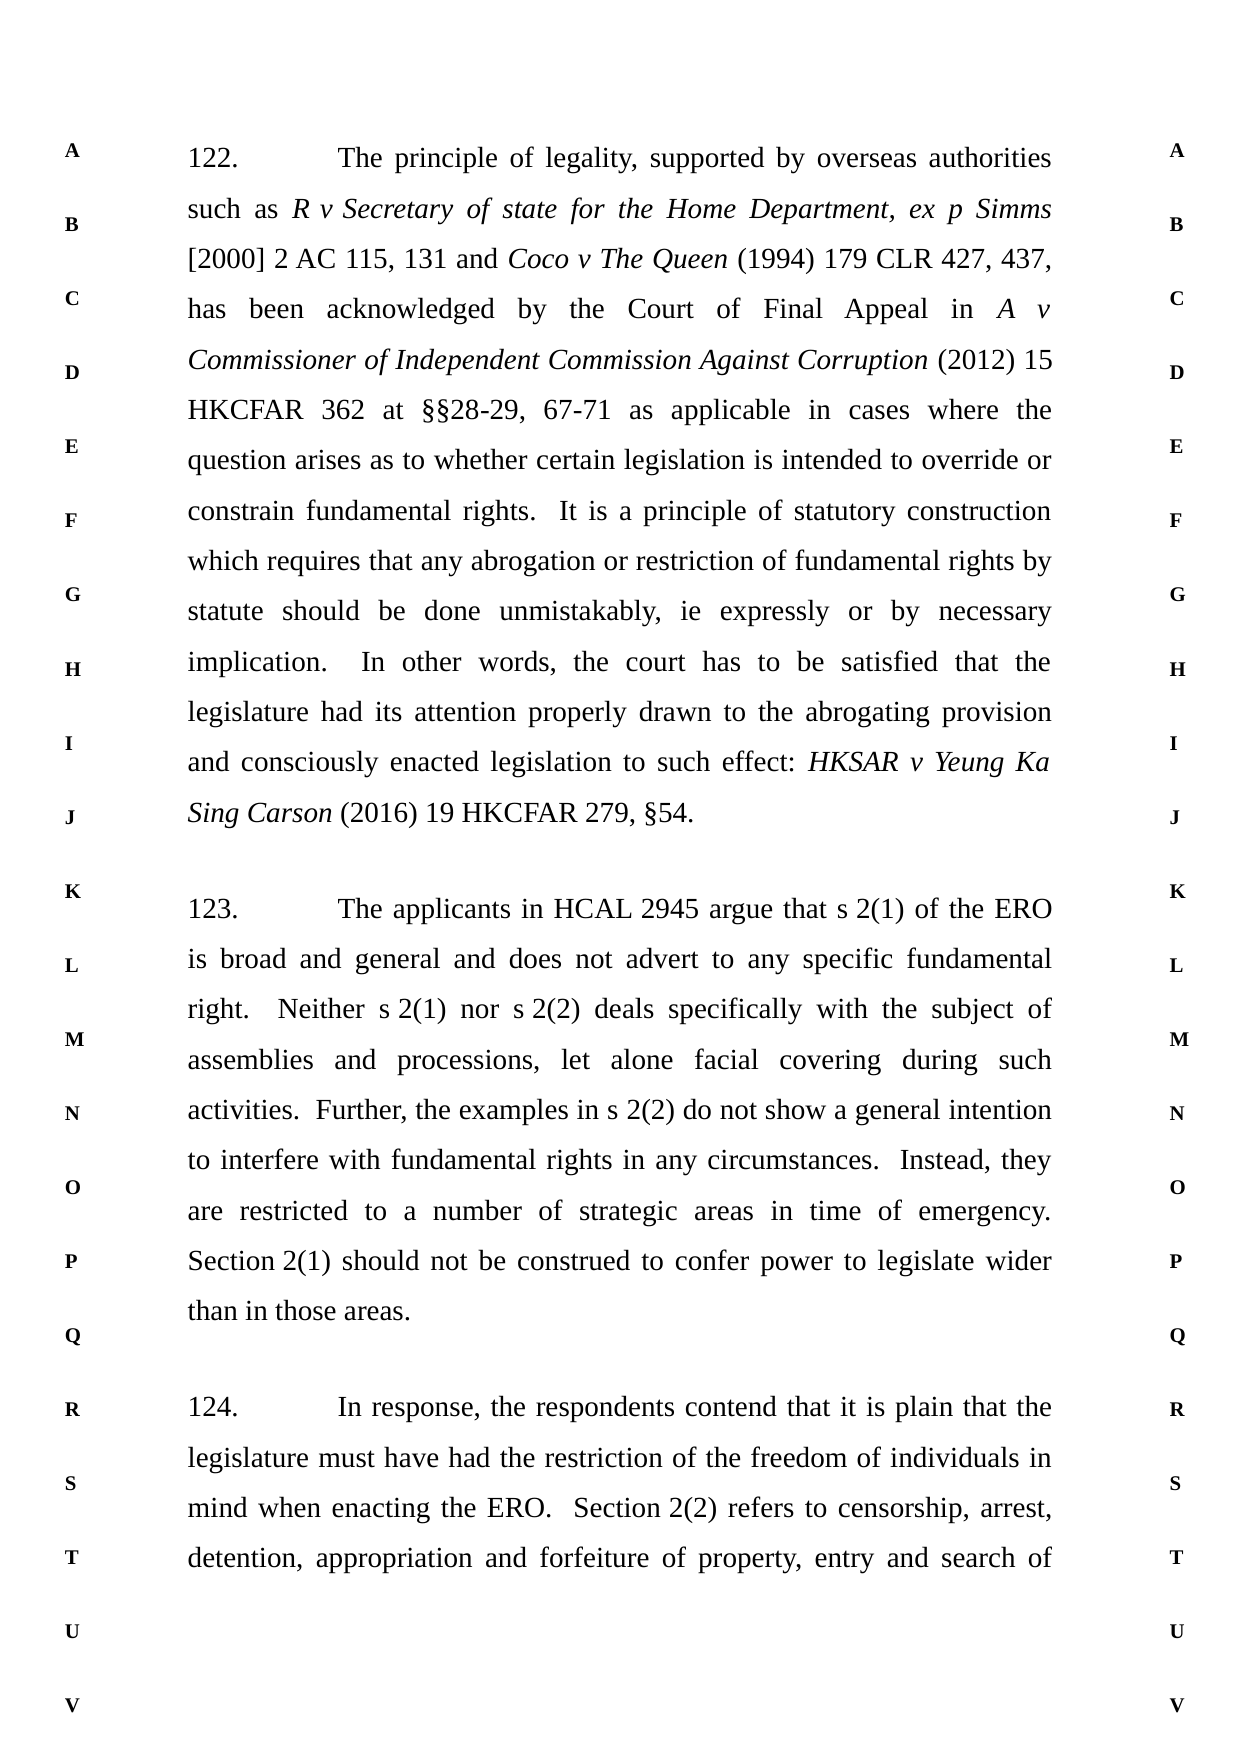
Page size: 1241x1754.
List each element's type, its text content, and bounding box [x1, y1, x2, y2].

text The applicants in HCAL 2945 argue that s 2(1) of the ERO is broad and general and does not advert to any specific fundamental right. Neither s 2(1) nor s 2(2) deals specifically with the subject of assemblies and processions, let alone facial covering during such activities. Further, the examples in s 2(2) do not show a general intention to interfere with fundamental rights in any circumstances. Instead, they are restricted to a number of strategic areas in time of emergency. Section 2(1) should not be construed to confer power to legislate wider than in those areas. [187, 891, 1053, 1327]
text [187, 1389, 1053, 1574]
text The principle of legality, supported by overseas authorities such as R v Secretary of state for the Home Department, ex p Simms [2000] 2 AC 115, 131 and Coco v The Queen (1994) 179 CLR 427, 437, has been acknowledged by the Court of Final Appeal in A v Commissioner of Independent Commission Against Corruption (2012) 15 HKCFAR 362 at §§28-29, 67-71 as applicable in cases where the question arises as to whether certain legislation is intended to override or constrain fundamental rights. It is a principle of statutory construction which requires that any abrogation or restriction of fundamental rights by statute should be done unmistakably, ie expressly or by necessary implication. In other words, the court has to be satisfied that the legislature had its attention properly drawn to the abrogating provision and consciously enacted legislation to such effect: HKSAR v Yeung Ka Sing Carson (2016) 19 HKCFAR 279, §54. [187, 141, 1053, 828]
